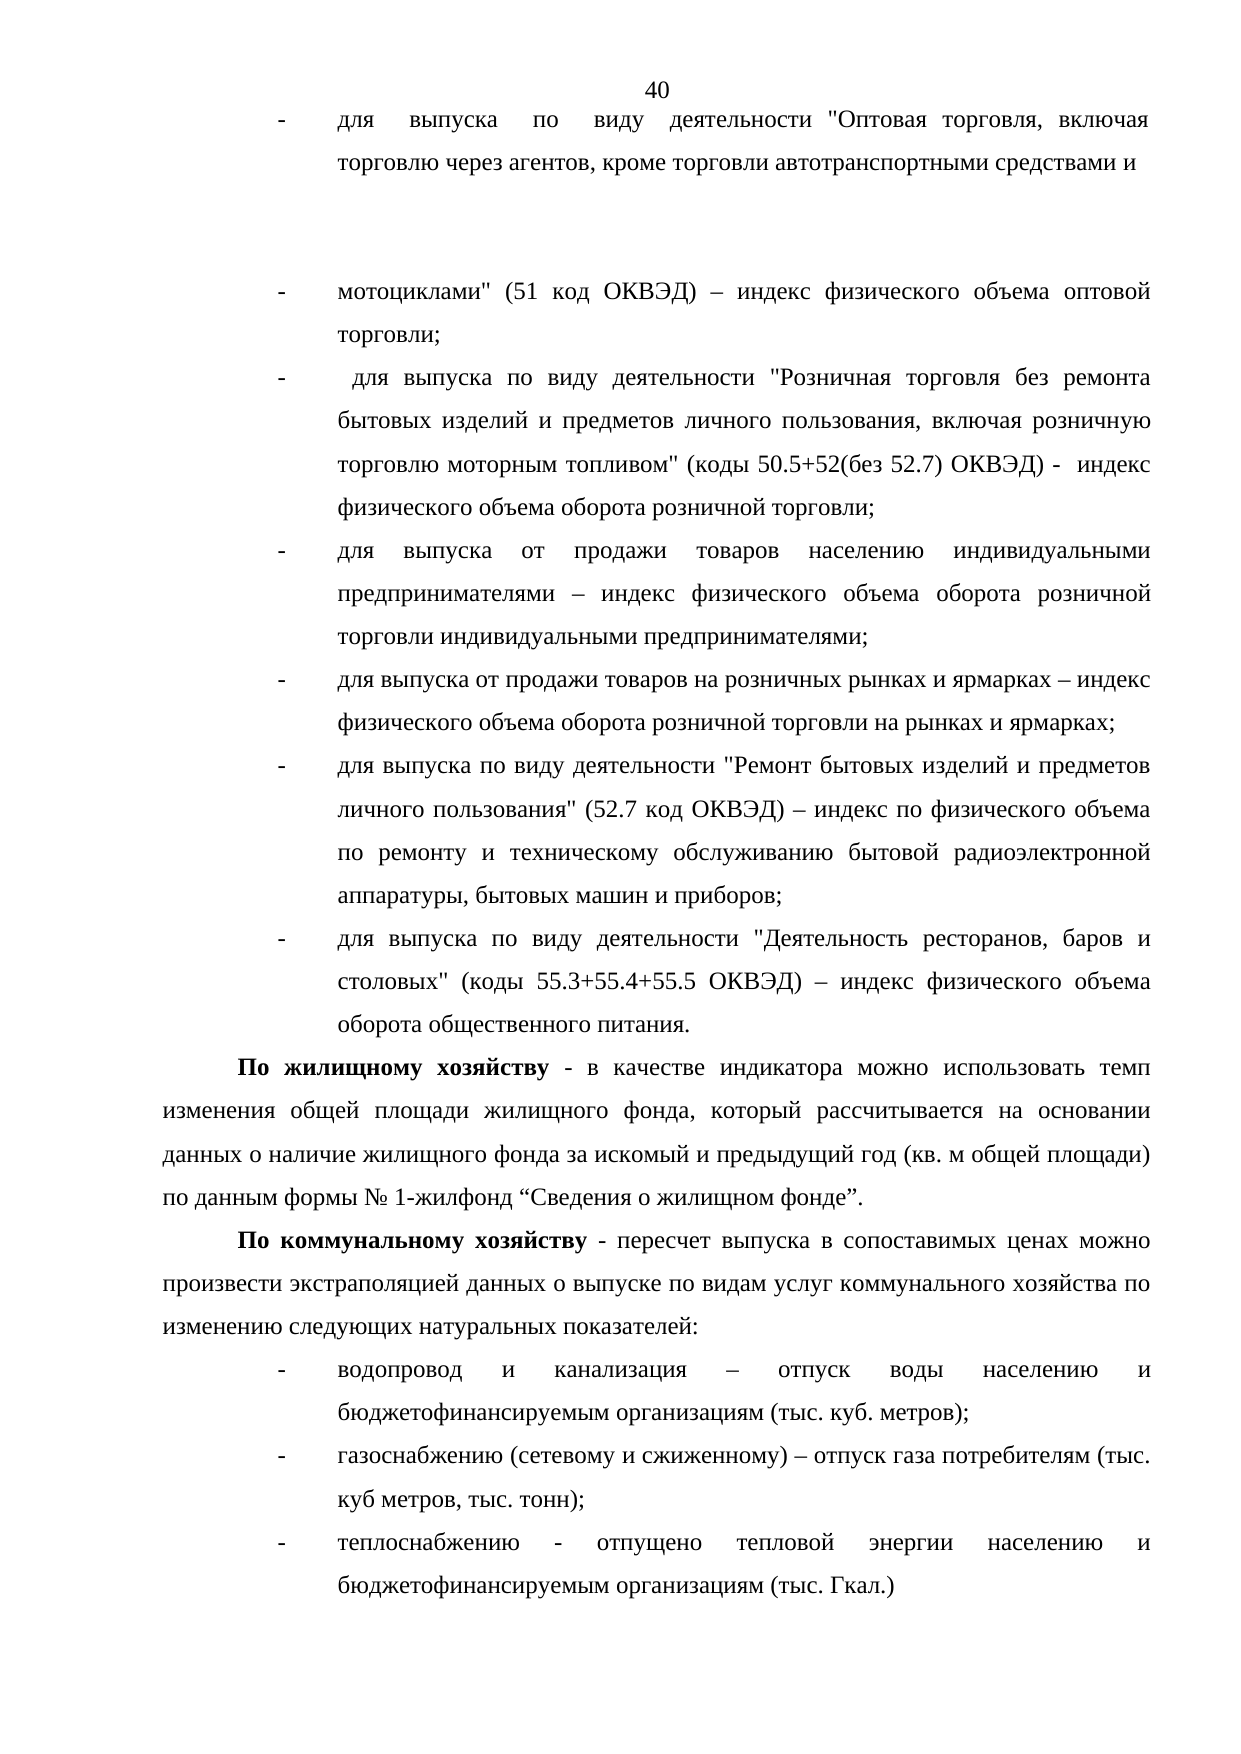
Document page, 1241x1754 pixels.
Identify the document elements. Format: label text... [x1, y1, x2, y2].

list для выпуска от продажи товаров на розничных рынках и ярмарках – индекс физического объема оборота розничной торговли на рынках и ярмарках; [277, 664, 1152, 736]
list для выпуска по виду деятельности "Оптовая торговля, включая торговлю через агентов, кроме торговли автотранспортными средствами и [277, 104, 1152, 176]
text По жилищному хозяйству - в качестве индикатора можно использовать темп изменения общей площади жилищного фонда, который рассчитывается на основании данных о наличие жилищного фонда за искомый и предыдущий год (кв. м общей площади) по данным формы № 1-жилфонд “Сведения о жилищном фонде”. [162, 1052, 1152, 1211]
list мотоциклами" (51 код ОКВЭД) – индекс физического объема оптовой торговли; [277, 276, 1152, 348]
text По коммунальному хозяйству - пересчет выпуска в сопоставимых ценах можно произвести экстраполяцией данных о выпуске по видам услуг коммунального хозяйства по изменению следующих натуральных показателей: [162, 1225, 1152, 1340]
list газоснабжению (сетевому и сжиженному) – отпуск газа потребителям (тыс. куб метров, тыс. тонн); [277, 1441, 1152, 1512]
list водопровод и канализация – отпуск воды населению и бюджетофинансируемым организациям (тыс. куб. метров); [277, 1354, 1152, 1426]
list для выпуска по виду деятельности "Деятельность ресторанов, баров и столовых" (коды 55.3+55.4+55.5 ОКВЭД) – индекс физического объема оборота общественного питания. [277, 923, 1152, 1038]
list для выпуска по виду деятельности "Ремонт бытовых изделий и предметов личного пользования" (52.7 код ОКВЭД) – индекс по физического объема по ремонту и техническому обслуживанию бытовой радиоэлектронной аппаратуры, бытовых машин и приборов; [277, 751, 1152, 909]
list для выпуска по виду деятельности "Розничная торговля без ремонта бытовых изделий и предметов личного пользования, включая розничную торговлю моторным топливом" (коды 50.5+52(без 52.7) ОКВЭД) - индекс физического объема оборота розничной торговли; [277, 362, 1152, 521]
list для выпуска от продажи товаров населению индивидуальными предпринимателями – индекс физического объема оборота розничной торговли индивидуальными предпринимателями; [277, 535, 1152, 650]
list теплоснабжению - отпущено тепловой энергии населению и бюджетофинансируемым организациям (тыс. Гкал.) [277, 1527, 1152, 1599]
